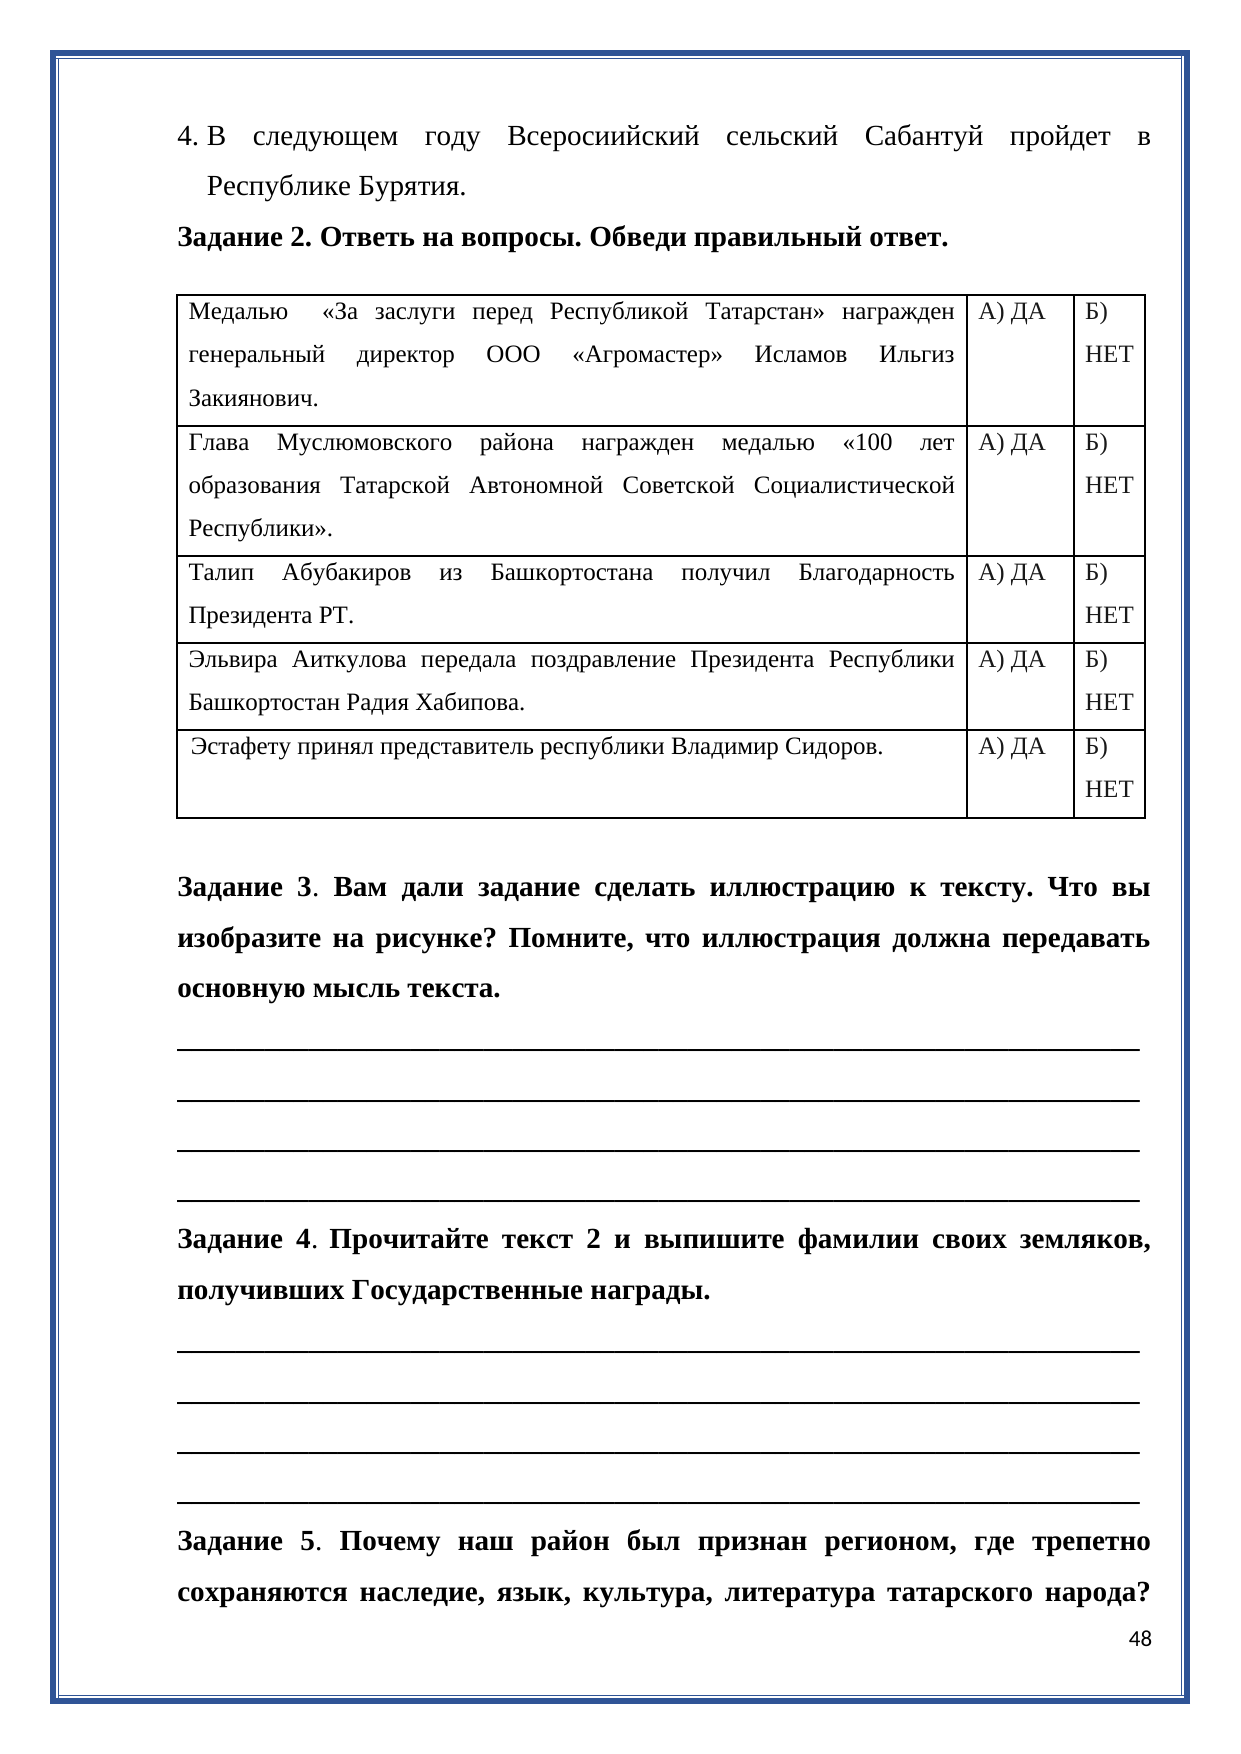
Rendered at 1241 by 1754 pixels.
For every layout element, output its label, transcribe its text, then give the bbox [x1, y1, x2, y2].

table_cell А) ДА [968, 427, 1073, 555]
table_cell Б) НЕТ [1075, 427, 1144, 555]
table_cell А) ДА [968, 731, 1073, 817]
table_cell Б) НЕТ [1075, 644, 1144, 729]
table_cell А) ДА [968, 557, 1073, 642]
table_cell Эстафету принял представитель республики Владимир Сидоров. [178, 731, 966, 817]
list Задание 4. Прочитайте текст 2 и выпишите фамилии своих земляков, получивших Государственные награды. [177, 1222, 1152, 1306]
list ________________________________________________________________________________________________________________________________________________________________________________________________________________________________________________________________________ [177, 1322, 1152, 1507]
table_cell Талип Абубакиров из Башкортостана получил Благодарность Президента РТ. [178, 557, 966, 642]
table_cell Глава Муслюмовского района награжден медалью «100 лет образования Татарской Автономной Советской Социалистической Республики». [178, 427, 966, 555]
table_header Медалью «За заслуги перед Республикой Татарстан» награжден генеральный директор ООО «Агромастер» Исламов Ильгиз Закиянович. [178, 296, 966, 424]
table_header А) ДА [968, 296, 1073, 424]
table_cell Эльвира Аиткулова передала поздравление Президента Республики Башкортостан Радия Хабипова. [178, 644, 966, 729]
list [177, 1523, 1152, 1607]
table_cell Б) НЕТ [1075, 557, 1144, 642]
table_cell А) ДА [968, 644, 1073, 729]
list В следующем году Всеросиийский сельский Сабантуй пройдет в Республике Бурятия. [177, 118, 1152, 202]
list Задание 2. Ответь на вопросы. Обведи правильный ответ. [177, 219, 1152, 252]
list Задание 3. Вам дали задание сделать иллюстрацию к тексту. Что вы изобразите на рисунке? Помните, что иллюстрация должна передавать основную мысль текста. [177, 869, 1152, 1004]
table_header Б) НЕТ [1075, 296, 1144, 424]
list ________________________________________________________________________________________________________________________________________________________________________________________________________________________________________________________________________ [177, 1020, 1152, 1205]
table_cell Б) НЕТ [1075, 731, 1144, 817]
